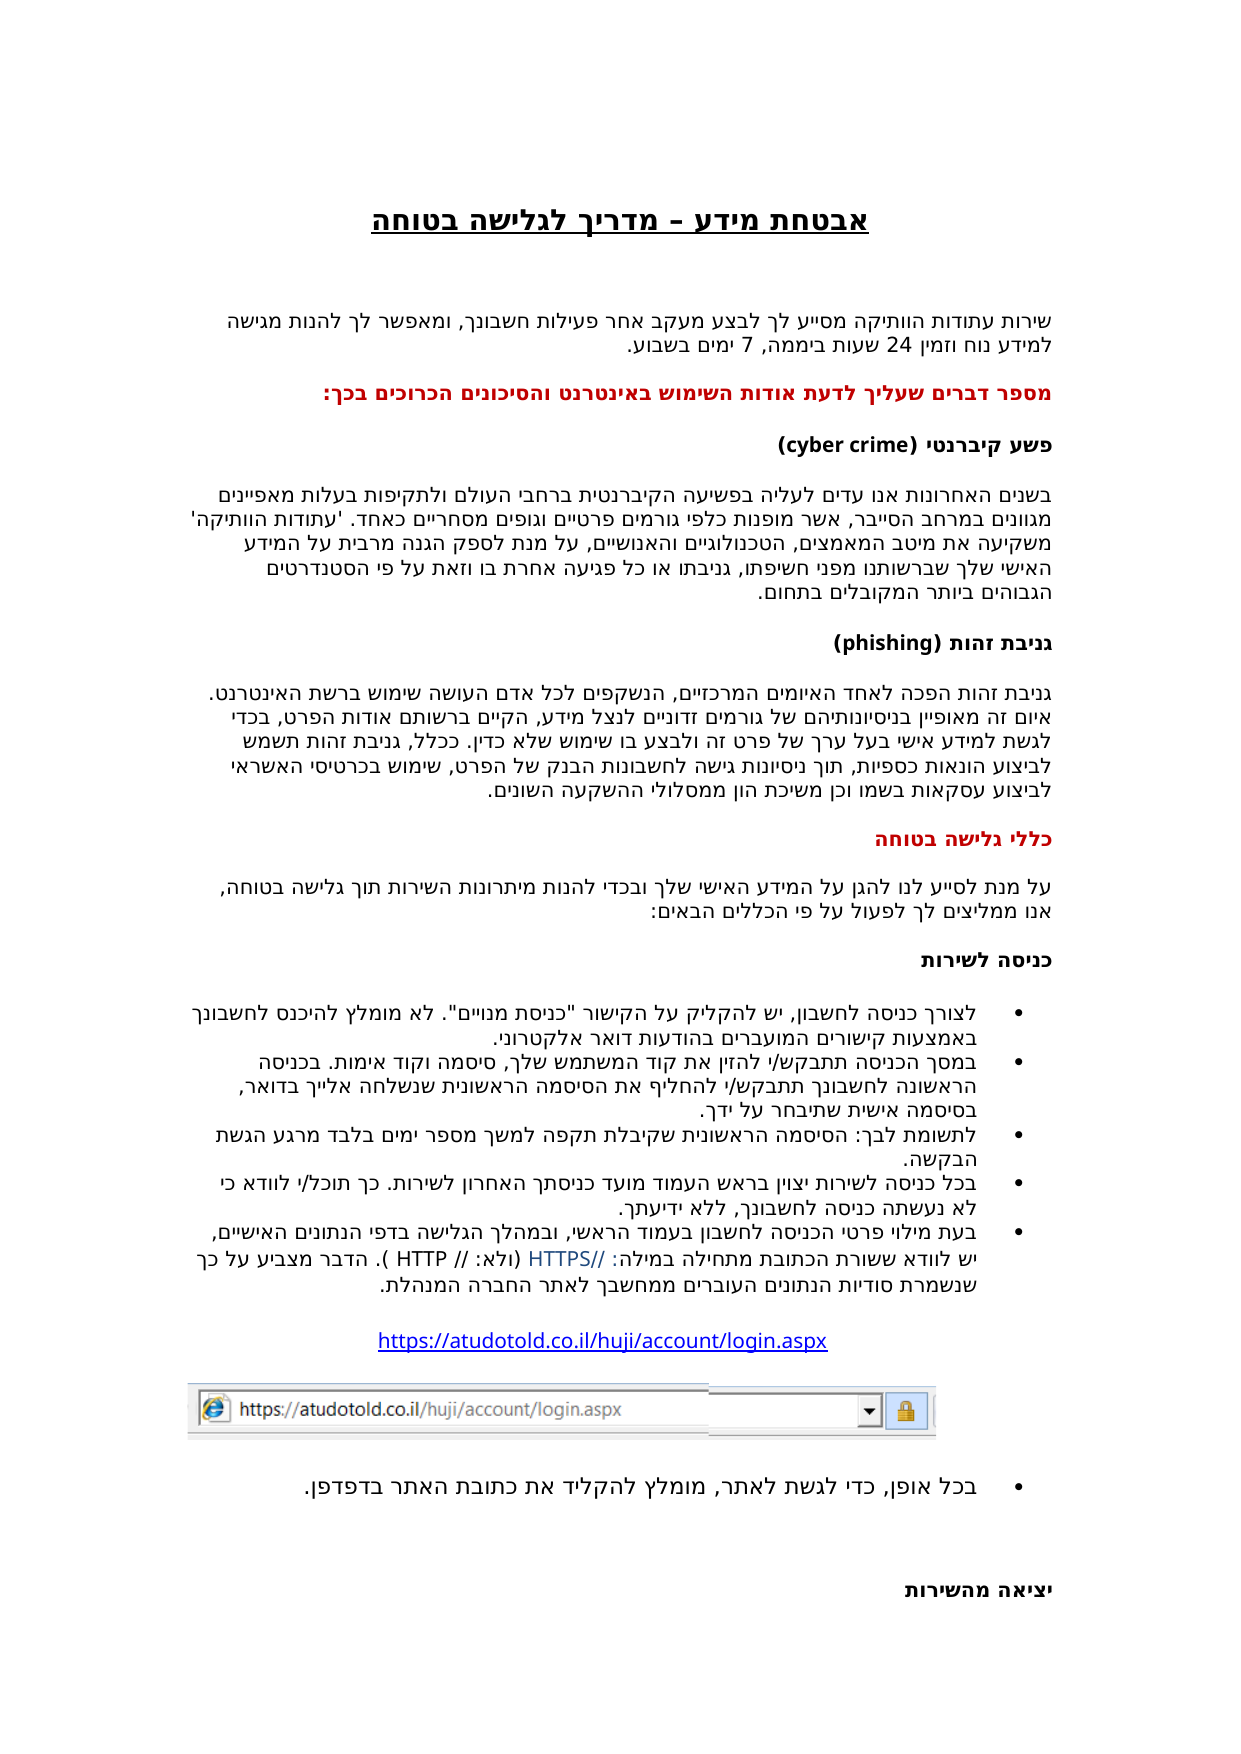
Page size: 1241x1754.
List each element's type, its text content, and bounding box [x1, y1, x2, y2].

text אבטחת מידע – מדריך לגלישה בטוחה [187, 203, 1053, 237]
list במסך הכניסה תתבקש/י להזין את קוד המשתמש שלך, סיסמה וקוד אימות. בכניסה הראשונה לחשבונך תתבקש/י להחליף את הסיסמה הראשונית שנשלחה אלייך בדואר, בסיסמה אישית שתיבחר על ידך. [187, 1050, 1015, 1123]
text שירות עתודות הוותיקה מסייע לך לבצע מעקב אחר פעילות חשבונך, ומאפשר לך להנות מגישה למידע נוח וזמין 24 שעות ביממה, 7 ימים בשבוע. מספר דברים שעליך לדעת אודות השימוש באינטרנט והסיכונים הכרוכים בכך: פשע קיברנטי (cyber crime) בשנים האחרונות אנו עדים לעליה בפשיעה הקיברנטית ברחבי העולם ולתקיפות בעלות מאפיינים מגוונים במרחב הסייבר, אשר מופנות כלפי גורמים פרטיים וגופים מסחריים כאחד. 'עתודות הוותיקה' משקיעה את מיטב המאמצים, הטכנולוגיים והאנושיים, על מנת לספק הגנה מרבית על המידע האישי שלך שברשותנו מפני חשיפתו, גניבתו או כל פגיעה אחרת בו וזאת על פי הסטנדרטים הגבוהים ביותר המקובלים בתחום. גניבת זהות (phishing) גניבת זהות הפכה לאחד האיומים המרכזיים, הנשקפים לכל אדם העושה שימוש ברשת האינטרנט. איום זה מאופיין בניסיונותיהם של גורמים זדוניים לנצל מידע, הקיים ברשותם אודות הפרט, בכדי לגשת למידע אישי בעל ערך של פרט זה ולבצע בו שימוש שלא כדין. ככלל, גניבת זהות תשמש לביצוע הונאות כספיות, תוך ניסיונות גישה לחשבונות הבנק של הפרט, שימוש בכרטיסי האשראי לביצוע עסקאות בשמו וכן משיכת הון ממסלולי ההשקעה השונים. כללי גלישה בטוחה על מנת לסייע לנו להגן על המידע האישי שלך ובכדי להנות מיתרונות השירות תוך גלישה בטוחה, אנו ממליצים לך לפעול על פי הכללים הבאים: כניסה לשירות [187, 284, 1053, 972]
list בכל אופן, כדי לגשת לאתר, מומלץ להקליד את כתובת האתר בדפדפן. [187, 1473, 1015, 1500]
text יציאה מהשירות [187, 1529, 1053, 1602]
list לצורך כניסה לחשבון, יש להקליק על הקישור "כניסת מנויים". לא מומלץ להיכנס לחשבונך באמצעות קישורים המועברים בהודעות דואר אלקטרוני. [187, 1001, 1015, 1050]
list בעת מילוי פרטי הכניסה לחשבון בעמוד הראשי, ובמהלך הגלישה בדפי הנתונים האישיים, יש לוודא ששורת הכתובת מתחילה במילה: //HTTPS (ולא: // HTTP ). הדבר מצביע על כך שנשמרת סודיות הנתונים העוברים ממחשבך לאתר החברה המנהלת. [187, 1220, 1015, 1297]
list לתשומת לבך: הסיסמה הראשונית שקיבלת תקפה למשך מספר ימים בלבד מרגע הגשת הבקשה. [187, 1123, 1015, 1171]
list בכל כניסה לשירות יצוין בראש העמוד מועד כניסתך האחרון לשירות. כך תוכל/י לוודא כי לא נעשתה כניסה לחשבונך, ללא ידיעתך. [187, 1171, 1015, 1220]
picture [187, 1383, 937, 1440]
text https://atudotold.co.il/huji/account/login.aspx [187, 1326, 903, 1354]
